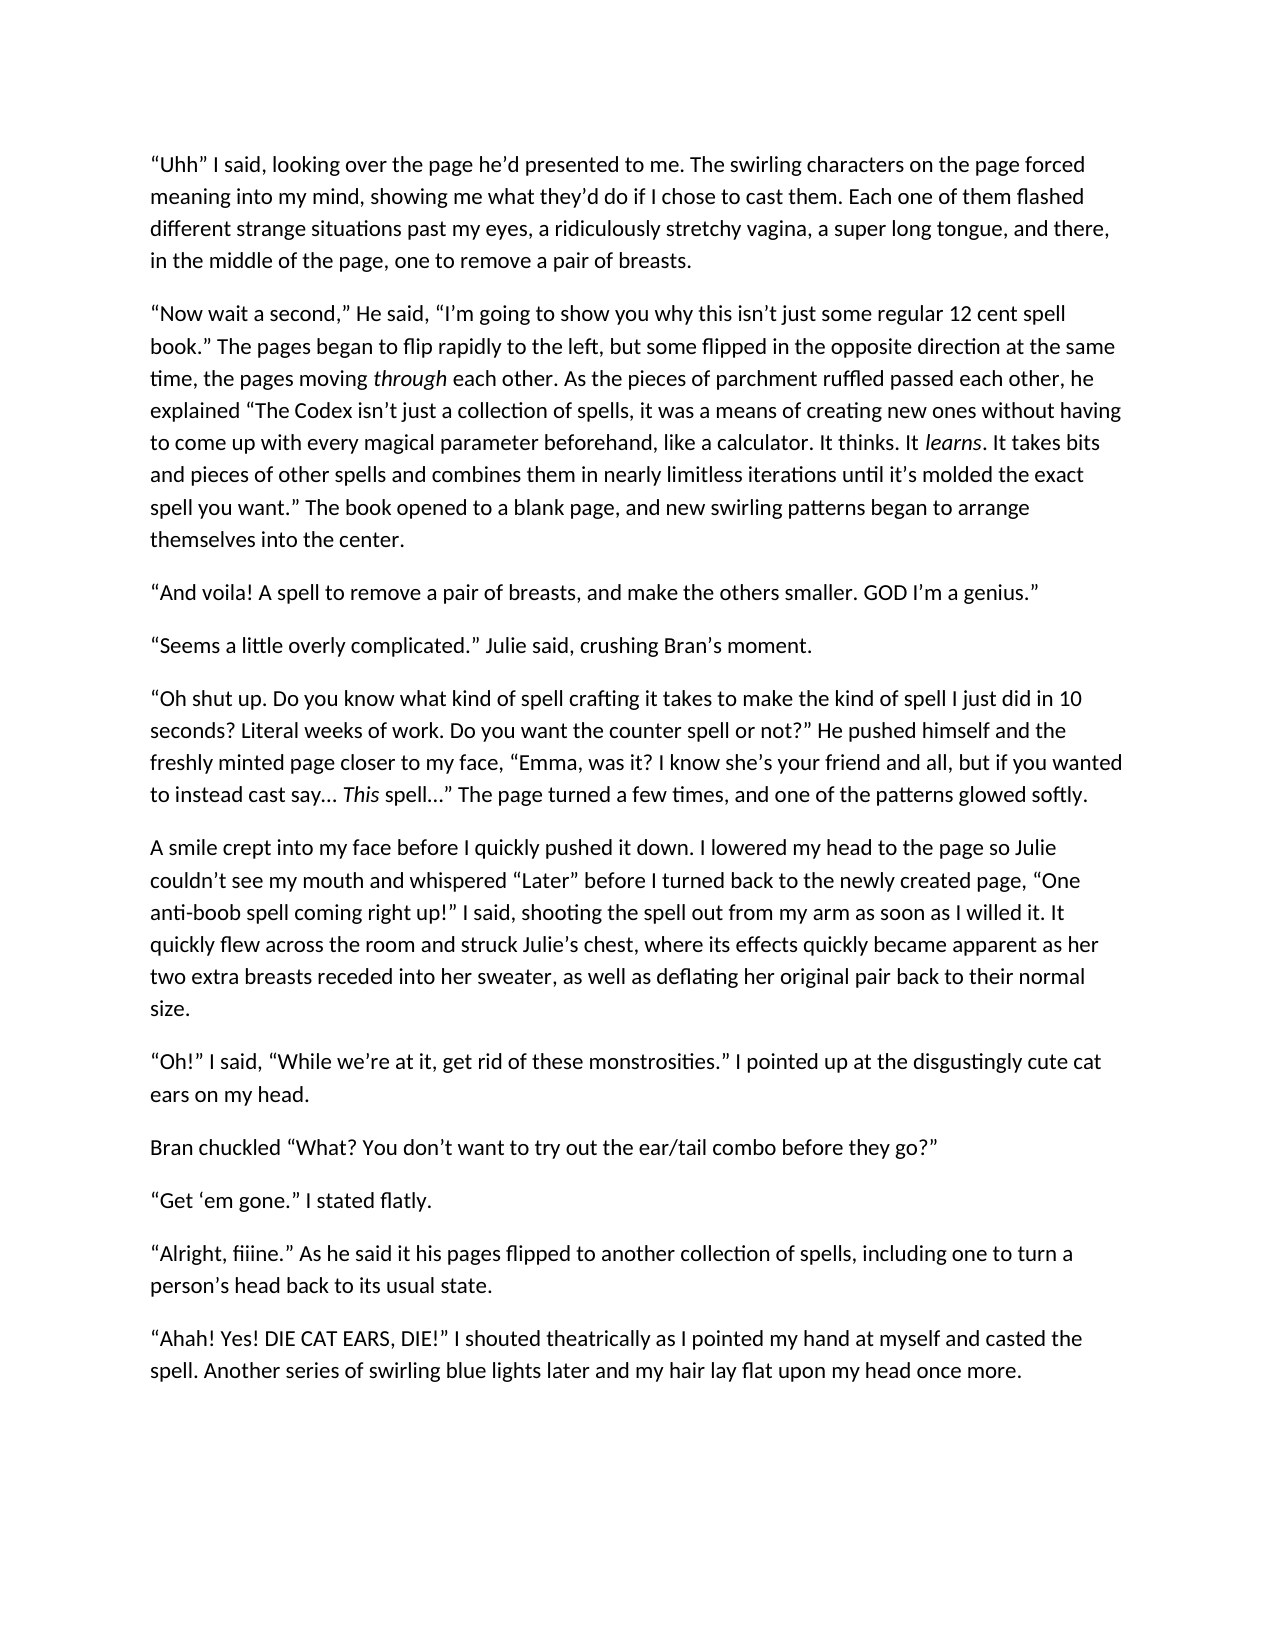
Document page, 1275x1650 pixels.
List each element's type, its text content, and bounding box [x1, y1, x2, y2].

text A smile crept into my face before I quickly pushed it down. I lowered my head to the page so Julie couldn’t see my mouth and whispered “Later” before I turned back to the newly created page, “One anti-boob spell coming right up!” I said, shooting the spell out from my arm as soon as I willed it. It quickly flew across the room and struck Julie’s chest, where its effects quickly became apparent as her two extra breasts receded into her sweater, as well as deflating her original pair back to their normal size. [150, 833, 1125, 1022]
text “Oh!” I said, “While we’re at it, get rid of these monstrosities.” I pointed up at the disgustingly cute cat ears on my head. [150, 1047, 1125, 1108]
text “Seems a little overly complicated.” Julie said, crushing Bran’s moment. [150, 631, 1125, 659]
text “Oh shut up. Do you know what kind of spell crafting it takes to make the kind of spell I just did in 10 seconds? Literal weeks of work. Do you want the counter spell or not?” He pushed himself and the freshly minted page closer to my face, “Emma, was it? I know she’s your friend and all, but if you wanted to instead cast say… This spell…” The page turned a few times, and one of the patterns glowed softly. [150, 684, 1125, 808]
text “Alright, fiiine.” As he said it his pages flipped to another collection of spells, including one to turn a person’s head back to its usual state. [150, 1239, 1125, 1299]
text Bran chuckled “What? You don’t want to try out the ear/tail combo before they go?” [150, 1133, 1125, 1161]
text “And voila! A spell to remove a pair of breasts, and make the others smaller. GOD I’m a genius.” [150, 578, 1125, 606]
text “Ahah! Yes! DIE CAT EARS, DIE!” I shouted theatrically as I pointed my hand at myself and casted the spell. Another series of swirling blue lights later and my hair lay flat upon my head once more. [150, 1324, 1125, 1384]
text “Now wait a second,” He said, “I’m going to show you why this isn’t just some regular 12 cent spell book.” The pages began to flip rapidly to the left, but some flipped in the opposite direction at the same time, the pages moving through each other. As the pieces of parchment ruffled passed each other, he explained “The Codex isn’t just a collection of spells, it was a means of creating new ones without having to come up with every magical parameter beforehand, like a calculator. It thinks. It learns. It takes bits and pieces of other spells and combines them in nearly limitless iterations until it’s molded the exact spell you want.” The book opened to a blank page, and new swirling patterns began to arrange themselves into the center. [150, 299, 1125, 553]
text “Get ‘em gone.” I stated flatly. [150, 1186, 1125, 1214]
text “Uhh” I said, looking over the page he’d presented to me. The swirling characters on the page forced meaning into my mind, showing me what they’d do if I chose to cast them. Each one of them flashed different strange situations past my eyes, a ridiculously stretchy vagina, a super long tongue, and there, in the middle of the page, one to remove a pair of breasts. [150, 150, 1125, 274]
